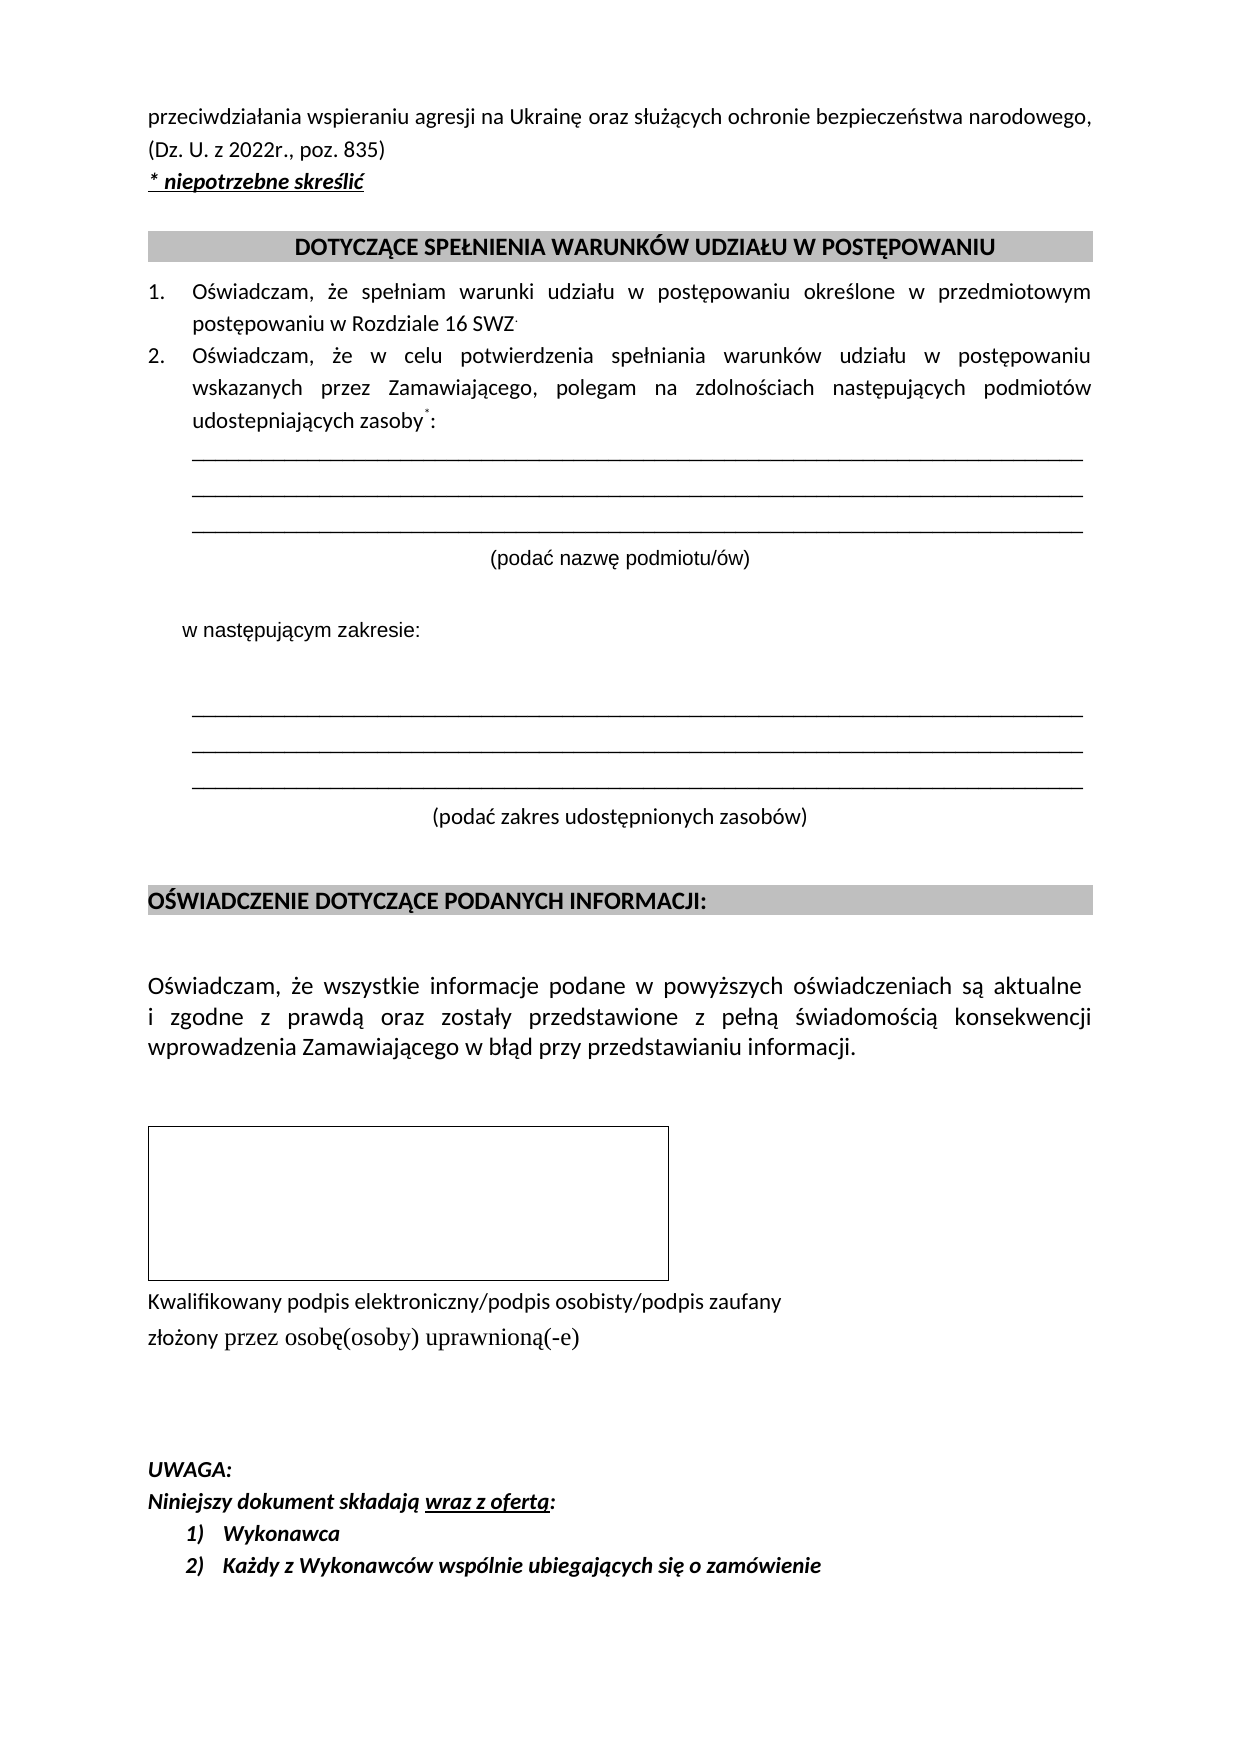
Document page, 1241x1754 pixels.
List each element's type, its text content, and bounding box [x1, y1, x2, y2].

text Niniejszy dokument składają wraz z ofertą: [148, 1487, 1093, 1515]
text (podać zakres udostępnionych zasobów) [148, 802, 1093, 830]
list Wykonawca [185, 1519, 1093, 1547]
text UWAGA: [148, 1455, 1093, 1483]
text DOTYCZĄCE SPEŁNIENIA WARUNKÓW UDZIAŁU W POSTĘPOWANIU [148, 231, 1093, 262]
text Oświadczam, że wszystkie informacje podane w powyższych oświadczeniach są aktualne i zgodne z prawdą oraz zostały przedstawione z pełną świadomością konsekwencji wprowadzenia Zamawiającego w błąd przy przedstawianiu informacji. [148, 971, 1093, 1062]
text OŚWIADCZENIE DOTYCZĄCE PODANYCH INFORMACJI: [148, 885, 1093, 915]
text _______________________________________________________________________________________________________________________________________________________________________________________________________________________________________ [148, 653, 1093, 790]
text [148, 102, 1093, 163]
text w następującym zakresie: [148, 618, 1093, 642]
list Oświadczam, że spełniam warunki udziału w postępowaniu określone w przedmiotowym postępowaniu w Rozdziale 16 SWZ. [148, 277, 1093, 337]
text (podać nazwę podmiotu/ów) [148, 546, 1093, 570]
text Kwalifikowany podpis elektroniczny/podpis osobisty/podpis zaufany złożony przez osobę(osoby) uprawnioną(-e) [148, 1287, 1093, 1351]
list Oświadczam, że w celu potwierdzenia spełniania warunków udziału w postępowaniu wskazanych przez Zamawiającego, polegam na zdolnościach następujących podmiotów udostepniających zasoby*: [148, 341, 1093, 434]
list Każdy z Wykonawców wspólnie ubiegających się o zamówienie [185, 1551, 1093, 1579]
text _______________________________________________________________________________________________________________________________________________________________________________________________________________________________________ [192, 438, 1093, 534]
text * niepotrzebne skreślić [148, 167, 1093, 195]
